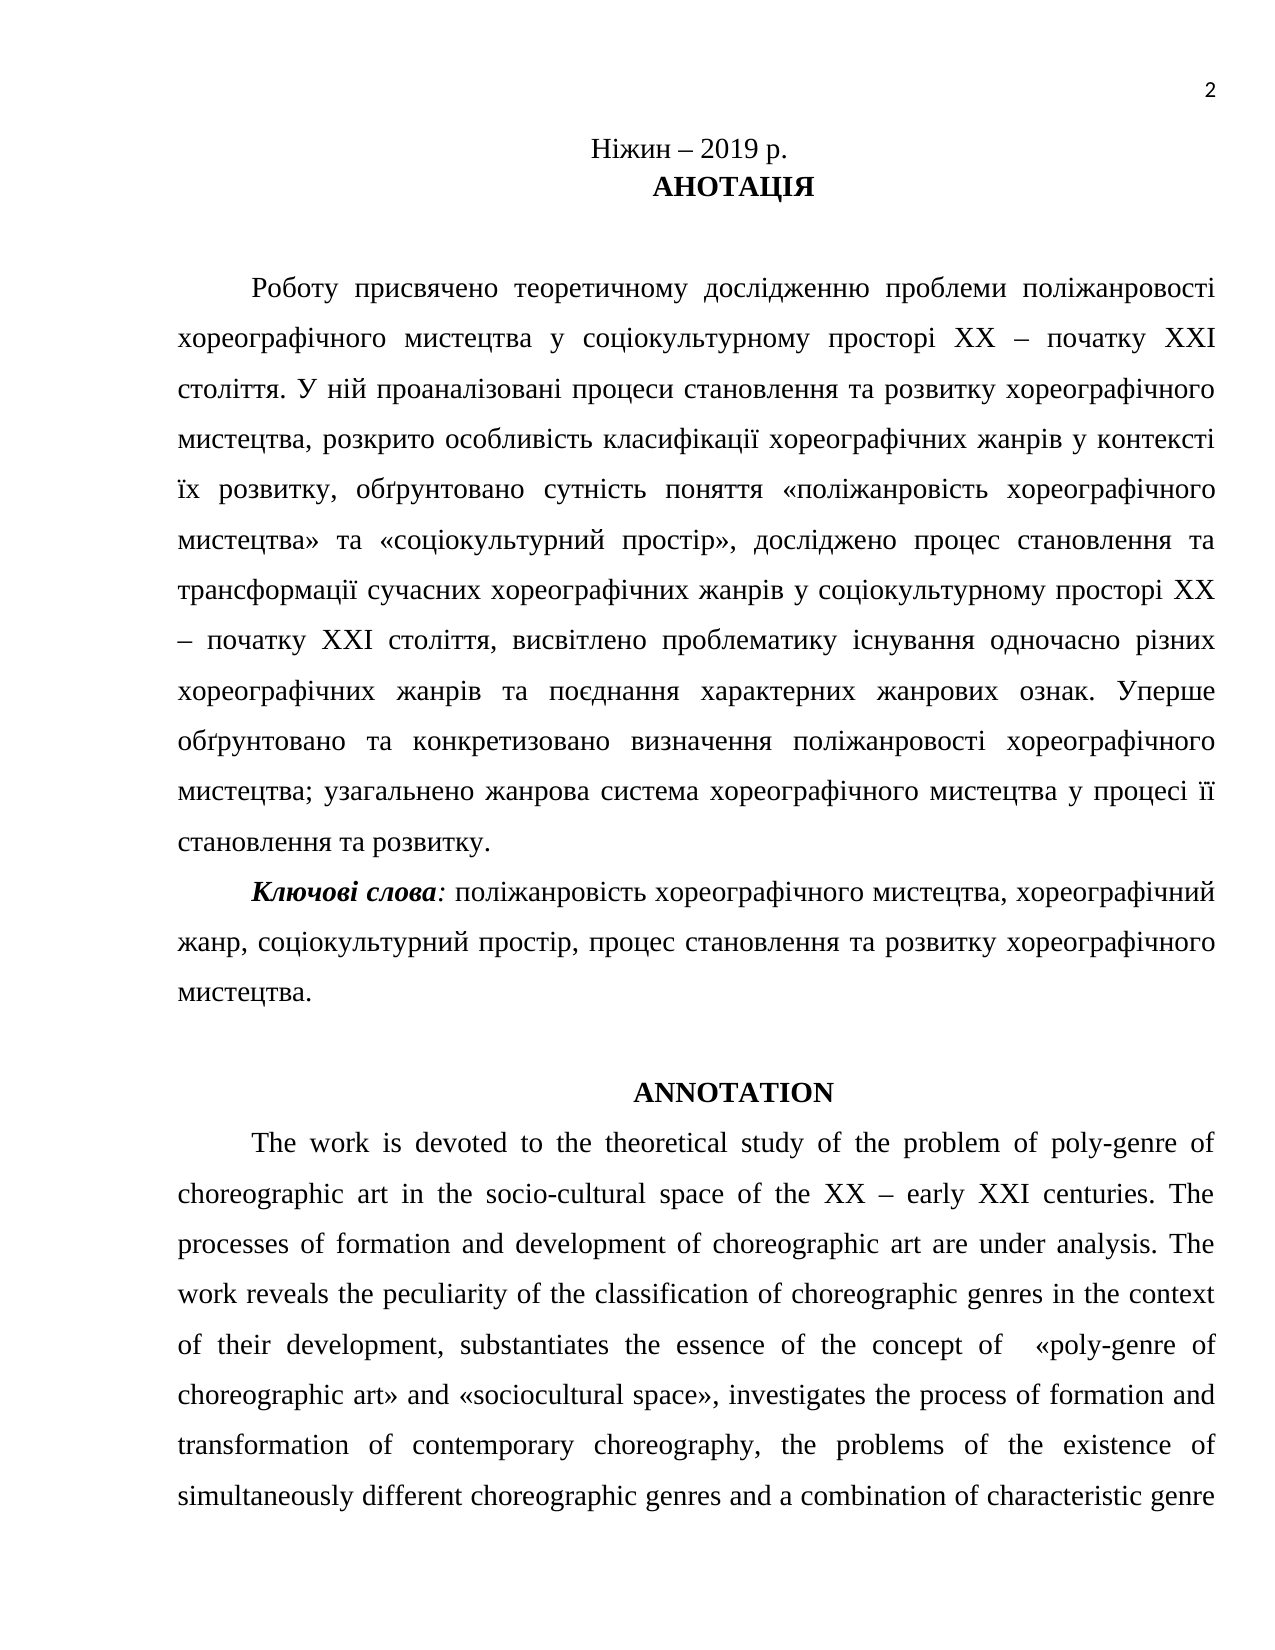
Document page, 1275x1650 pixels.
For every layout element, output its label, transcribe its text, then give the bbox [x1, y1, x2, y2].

text Роботу присвячено теоретичному дослідженню проблеми поліжанровості хореографічного мистецтва у соціокультурному просторі ХХ – початку ХХІ століття. У ній проаналізовані процеси становлення та розвитку хореографічного мистецтва, розкрито особливість класифікації хореографічних жанрів у контексті їх розвитку, обґрунтовано сутність поняття «поліжанровість хореографічного мистецтва» та «соціокультурний простір», досліджено процес становлення та трансформації сучасних хореографічних жанрів у соціокультурному просторі ХХ – початку ХХІ століття, висвітлено проблематику існування одночасно різних хореографічних жанрів та поєднання характерних жанрових ознак. Уперше обґрунтовано та конкретизовано визначення поліжанровості хореографічного мистецтва; узагальнено жанрова система хореографічного мистецтва у процесі її становлення та розвитку. [177, 270, 1216, 857]
text Ключові слова: поліжанровість хореографічного мистецтва, хореографічний жанр, соціокультурний простір, процес становлення та розвитку хореографічного мистецтва. [177, 874, 1216, 1008]
text Ніжин – 2019 р. [591, 131, 1216, 164]
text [177, 1126, 1216, 1511]
text ANNOTATION [177, 1075, 1216, 1109]
text Анотація [177, 169, 1216, 203]
